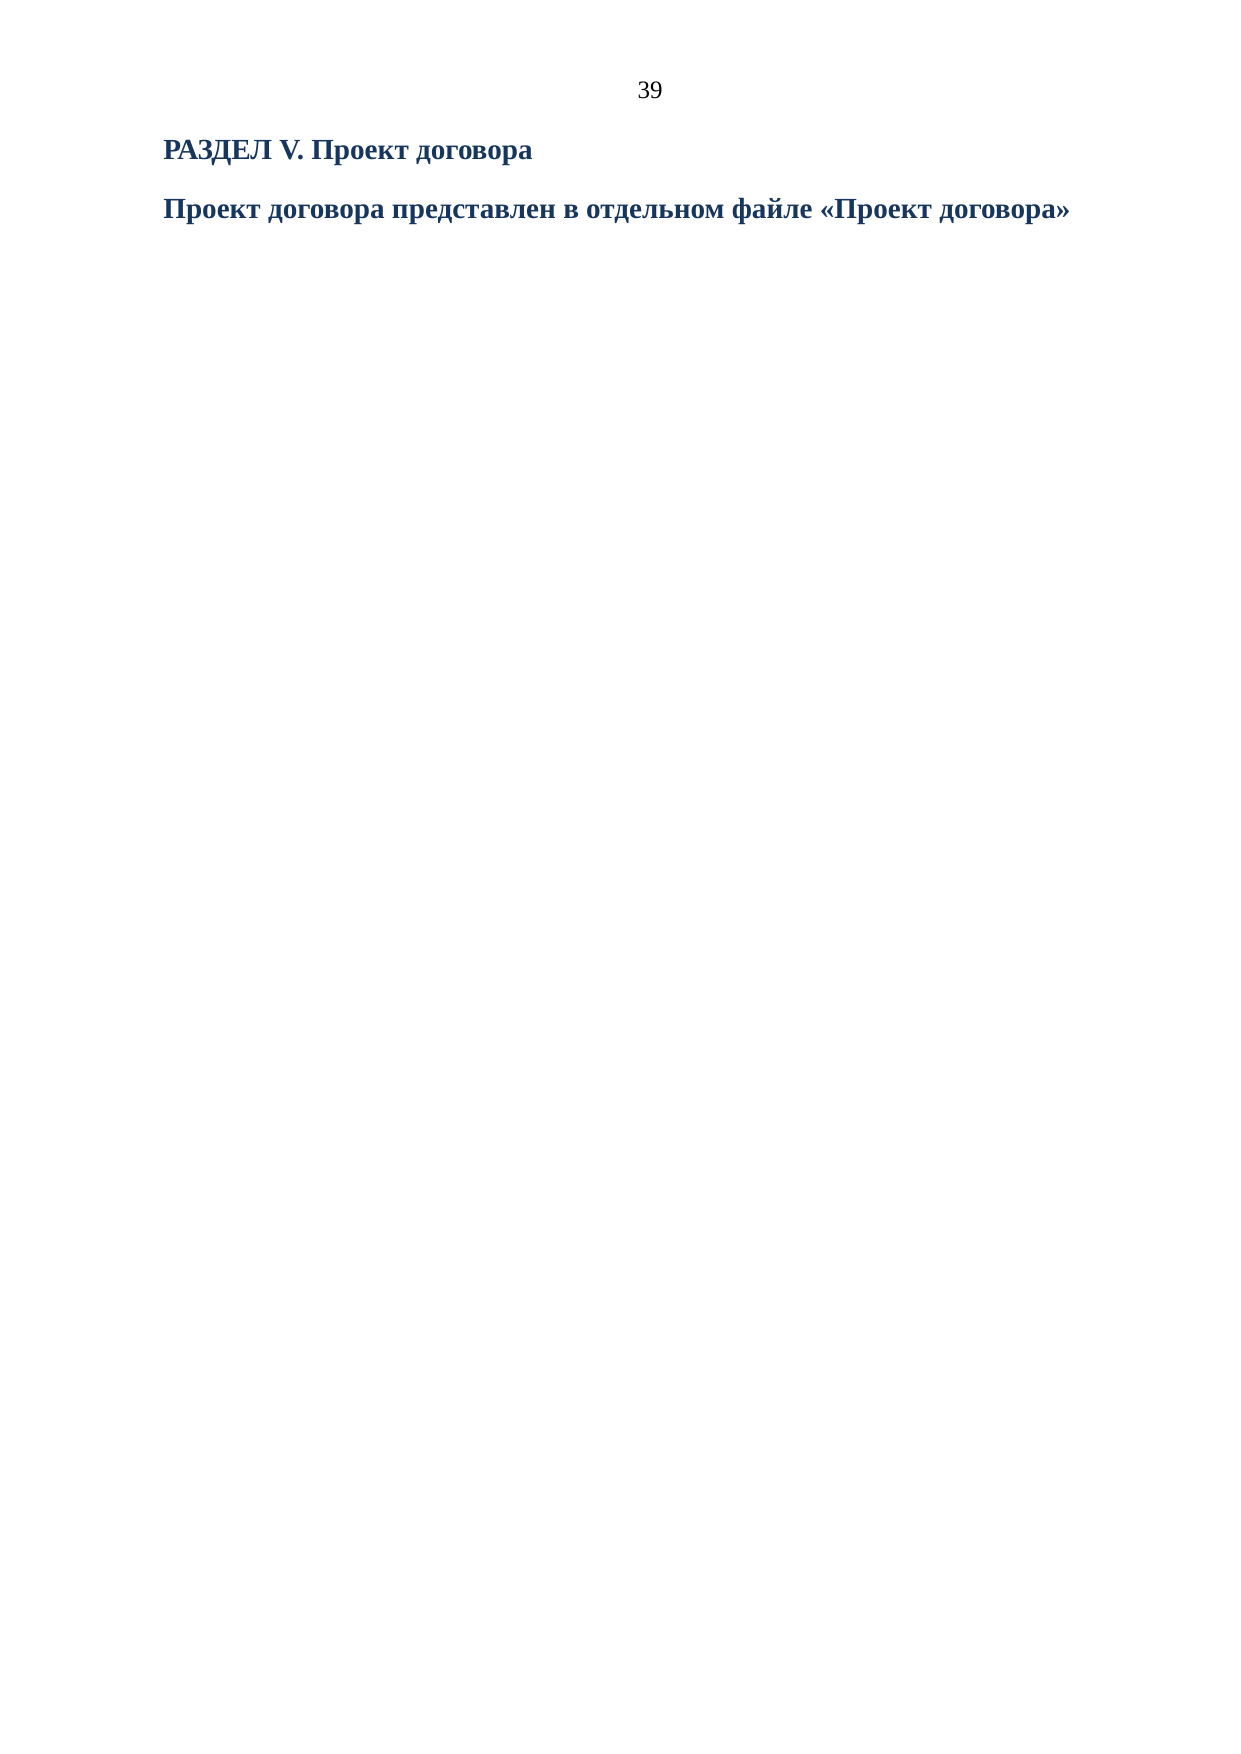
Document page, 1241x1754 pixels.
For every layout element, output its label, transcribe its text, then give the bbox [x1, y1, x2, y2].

text Проект договора представлен в отдельном файле «Проект договора» [163, 191, 1181, 224]
text РАЗДЕЛ V. Проект договора [163, 132, 1181, 166]
